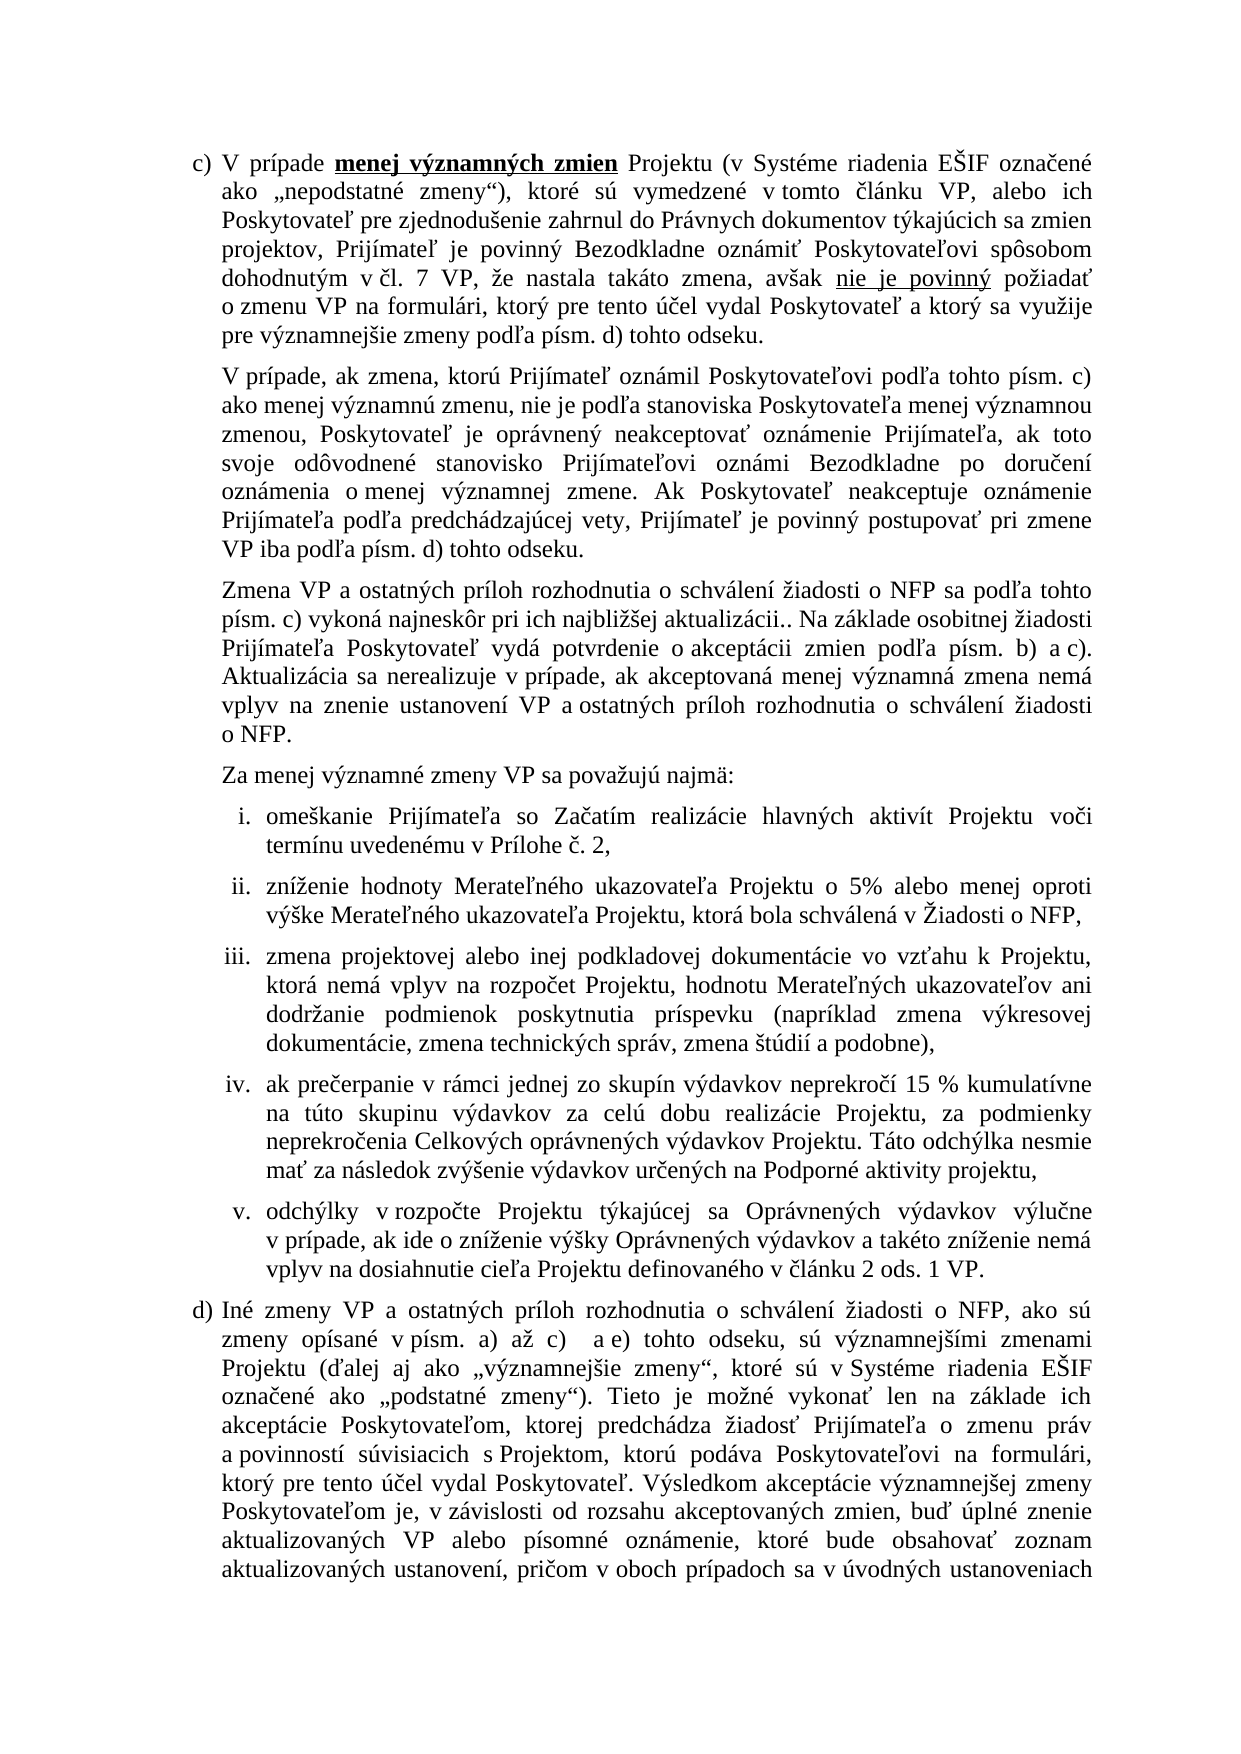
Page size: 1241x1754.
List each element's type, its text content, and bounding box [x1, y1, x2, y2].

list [192, 1295, 1093, 1583]
list ak prečerpanie v rámci jednej zo skupín výdavkov neprekročí 15 % kumulatívne na túto skupinu výdavkov za celú dobu realizácie Projektu, za podmienky neprekročenia Celkových oprávnených výdavkov Projektu. Táto odchýlka nesmie mať za následok zvýšenie výdavkov určených na Podporné aktivity projektu, [251, 1069, 1093, 1184]
list V prípade menej významných zmien Projektu (v Systéme riadenia EŠIF označené ako „nepodstatné zmeny“), ktoré sú vymedzené v tomto článku VP, alebo ich Poskytovateľ pre zjednodušenie zahrnul do Právnych dokumentov týkajúcich sa zmien projektov, Prijímateľ je povinný Bezodkladne oznámiť Poskytovateľovi spôsobom dohodnutým v čl. 7 VP, že nastala takáto zmena, avšak nie je povinný požiadať o zmenu VP na formulári, ktorý pre tento účel vydal Poskytovateľ a ktorý sa využije pre významnejšie zmeny podľa písm. d) tohto odseku. [192, 148, 1093, 349]
text Zmena VP a ostatných príloh rozhodnutia o schválení žiadosti o NFP sa podľa tohto písm. c) vykoná najneskôr pri ich najbližšej aktualizácii.. Na základe osobitnej žiadosti Prijímateľa Poskytovateľ vydá potvrdenie o akceptácii zmien podľa písm. b) a c). Aktualizácia sa nerealizuje v prípade, ak akceptovaná menej významná zmena nemá vplyv na znenie ustanovení VP a ostatných príloh rozhodnutia o schválení žiadosti o NFP. [221, 575, 1093, 748]
list omeškanie Prijímateľa so Začatím realizácie hlavných aktivít Projektu voči termínu uvedenému v Prílohe č. 2, [251, 801, 1093, 859]
list zmena projektovej alebo inej podkladovej dokumentácie vo vzťahu k Projektu, ktorá nemá vplyv na rozpočet Projektu, hodnotu Merateľných ukazovateľov ani dodržanie podmienok poskytnutia príspevku (napríklad zmena výkresovej dokumentácie, zmena technických správ, zmena štúdií a podobne), [251, 941, 1093, 1056]
list odchýlky v rozpočte Projektu týkajúcej sa Oprávnených výdavkov výlučne v prípade, ak ide o zníženie výšky Oprávnených výdavkov a takéto zníženie nemá vplyv na dosiahnutie cieľa Projektu definovaného v článku 2 ods. 1 VP. [251, 1196, 1093, 1283]
list zníženie hodnoty Merateľného ukazovateľa Projektu o 5% alebo menej oproti výške Merateľného ukazovateľa Projektu, ktorá bola schválená v Žiadosti o NFP, [251, 871, 1093, 929]
text V prípade, ak zmena, ktorú Prijímateľ oznámil Poskytovateľovi podľa tohto písm. c) ako menej významnú zmenu, nie je podľa stanoviska Poskytovateľa menej významnou zmenou, Poskytovateľ je oprávnený neakceptovať oznámenie Prijímateľa, ak toto svoje odôvodnené stanovisko Prijímateľovi oznámi Bezodkladne po doručení oznámenia o menej významnej zmene. Ak Poskytovateľ neakceptuje oznámenie Prijímateľa podľa predchádzajúcej vety, Prijímateľ je povinný postupovať pri zmene VP iba podľa písm. d) tohto odseku. [221, 361, 1093, 563]
text Za menej významné zmeny VP sa považujú najmä: [221, 760, 1093, 789]
